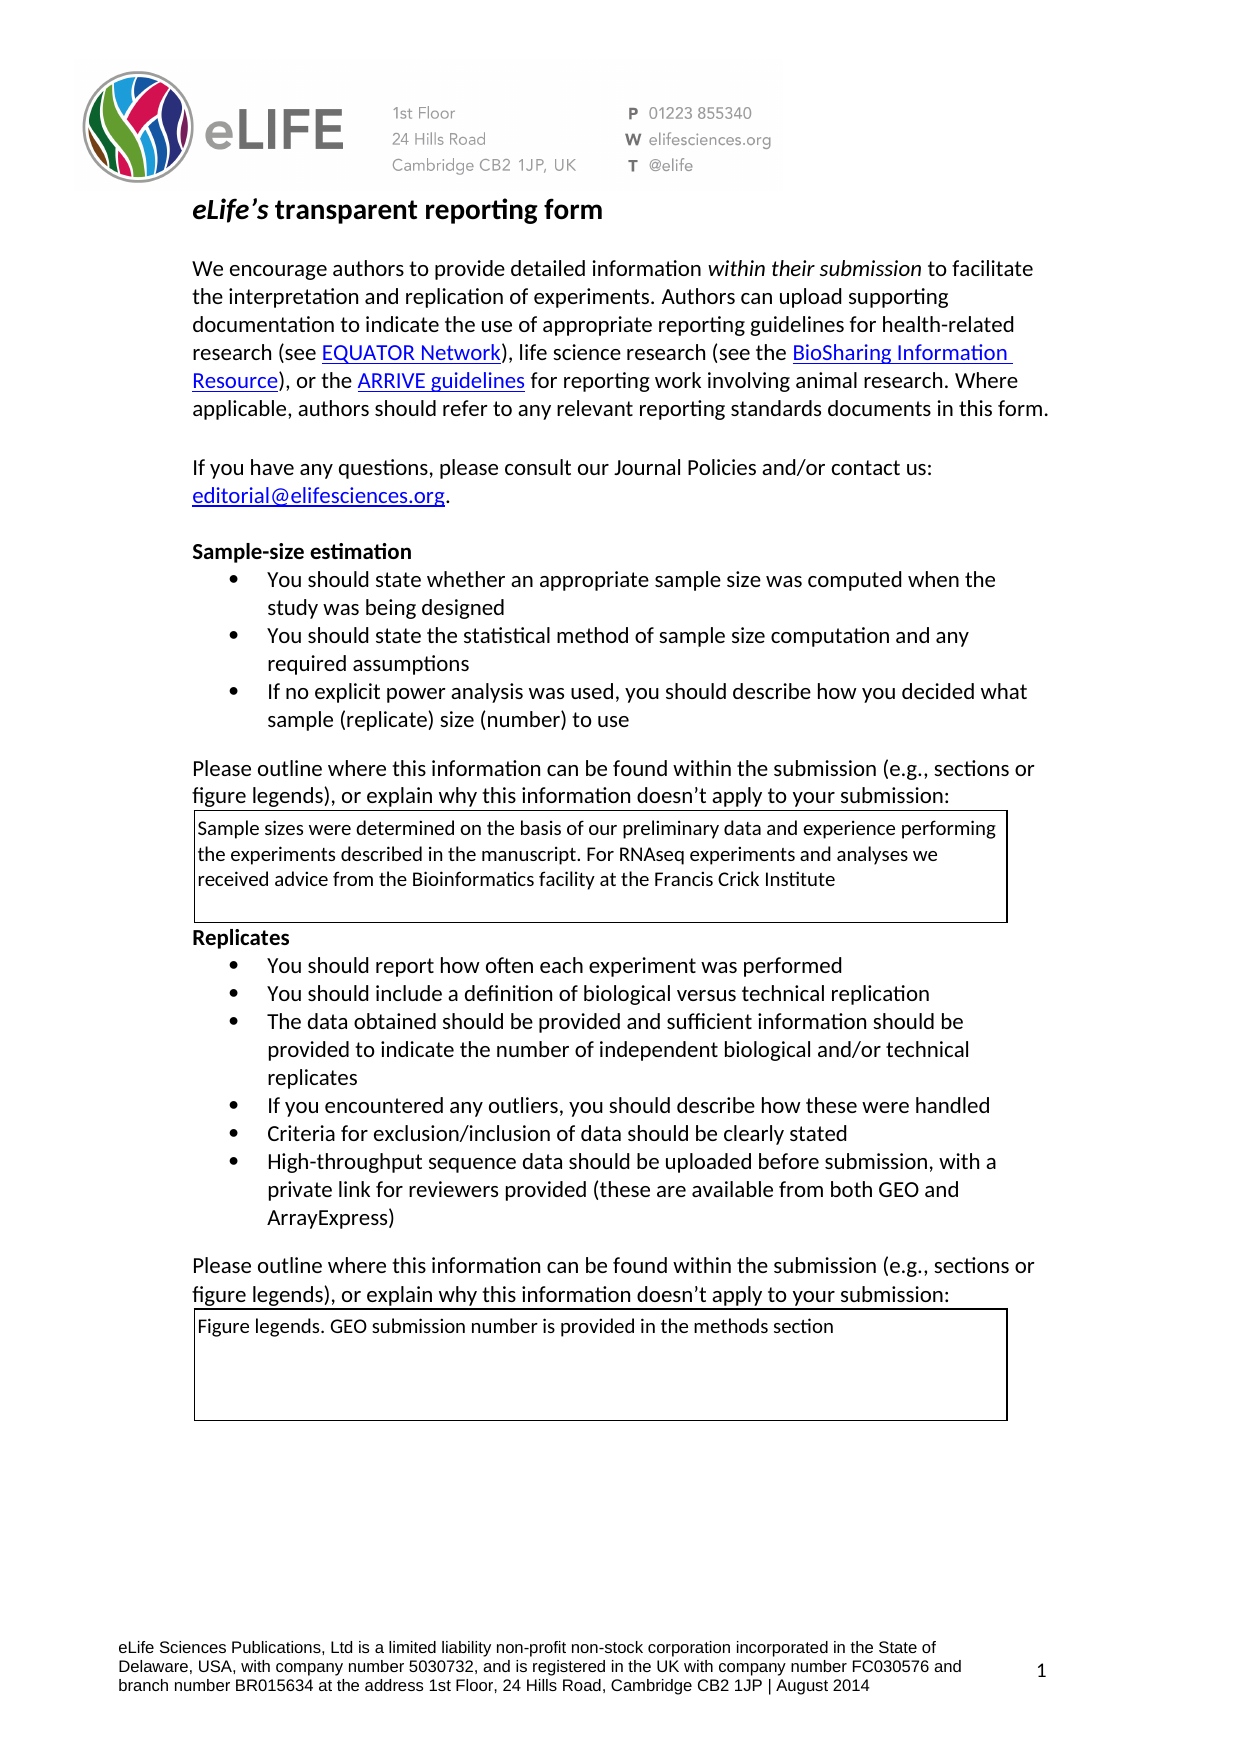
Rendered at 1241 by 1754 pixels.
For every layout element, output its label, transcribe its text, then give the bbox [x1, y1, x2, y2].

list You should state whether an appropriate sample size was computed when the study was being designed [229, 565, 1053, 621]
list You should report how often each experiment was performed [229, 951, 1053, 979]
text Figure legends. GEO submission number is provided in the methods section [195, 1311, 1006, 1341]
text Replicates [192, 838, 1053, 951]
list High-throughput sequence data should be uploaded before submission, with a private link for reviewers provided (these are available from both GEO and ArrayExpress) [229, 1147, 1053, 1231]
text If you have any questions, please consult our Journal Policies and/or contact us: editorial@elifesciences.org. [192, 453, 1053, 509]
list You should state the statistical method of sample size computation and any required assumptions [229, 621, 1053, 677]
text eLife’s transparent reporting form [192, 191, 1053, 226]
list If you encountered any outliers, you should describe how these were handled [229, 1091, 1053, 1119]
picture [73, 59, 784, 191]
list If no explicit power analysis was used, you should describe how you decided what sample (replicate) size (number) to use [229, 677, 1053, 733]
list You should include a definition of biological versus technical replication [229, 979, 1053, 1007]
text Sample sizes were determined on the basis of our preliminary data and experience performing the experiments described in the manuscript. For RNAseq experiments and analyses we received advice from the Bioinformatics facility at the Francis Crick Institute [195, 813, 1006, 894]
list The data obtained should be provided and sufficient information should be provided to indicate the number of independent biological and/or technical replicates [229, 1007, 1053, 1091]
text Sample-size estimation [192, 537, 1053, 565]
text We encourage authors to provide detailed information within their submission to facilitate the interpretation and replication of experiments. Authors can upload supporting documentation to indicate the use of appropriate reporting guidelines for health-related research (see EQUATOR Network), life science research (see the BioSharing Information Resource), or the ARRIVE guidelines for reporting work involving animal research. Where applicable, authors should refer to any relevant reporting standards documents in this form. [192, 254, 1053, 423]
list Criteria for exclusion/inclusion of data should be clearly stated [229, 1119, 1053, 1147]
